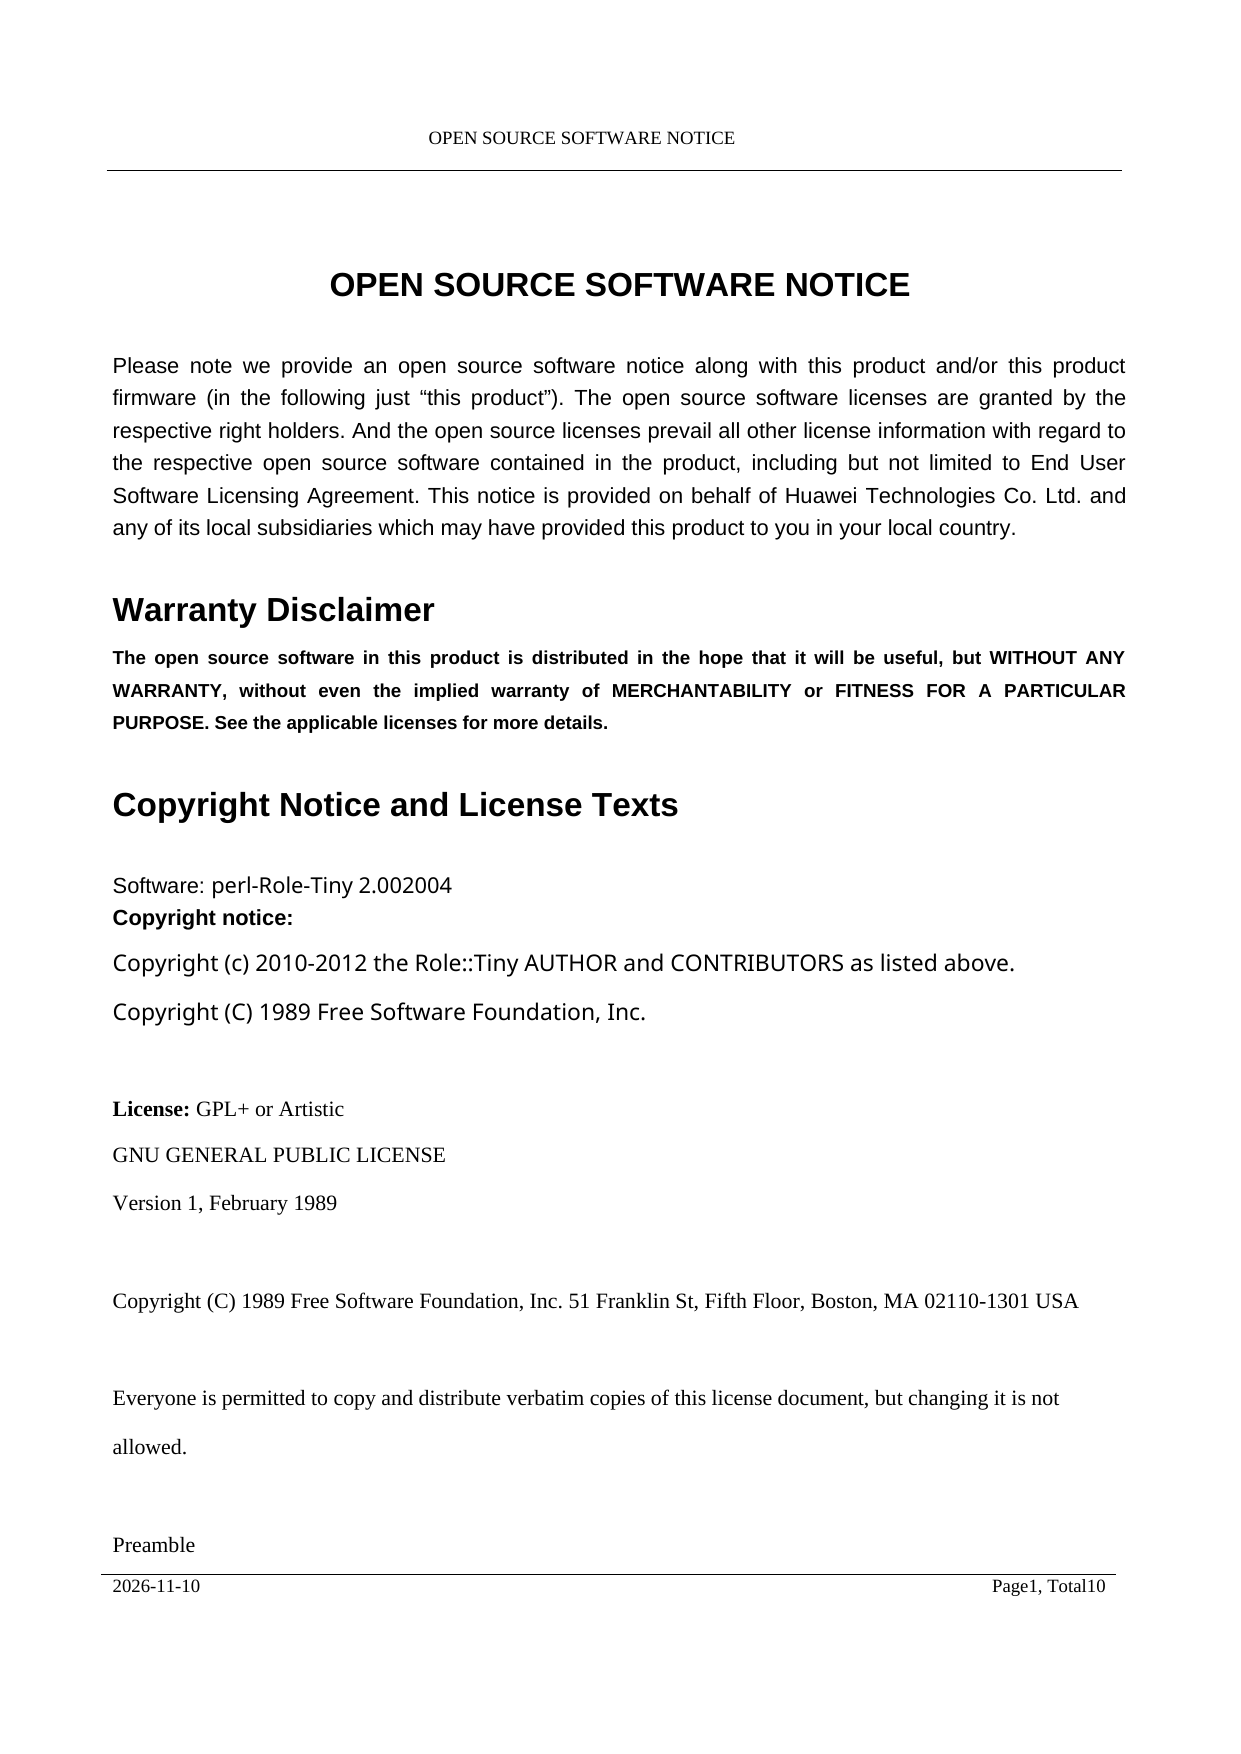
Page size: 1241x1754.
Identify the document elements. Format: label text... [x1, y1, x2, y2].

text License: GPL+ or Artistic [112, 1093, 1128, 1125]
text Warranty Disclaimer [112, 576, 1128, 641]
text OPEN SOURCE SOFTWARE NOTICE [112, 251, 1128, 316]
text Software: perl-Role-Tiny 2.002004 [112, 869, 1128, 901]
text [112, 1138, 1128, 1560]
text Copyright Notice and License Texts [112, 771, 1128, 836]
text Copyright notice: [112, 901, 1128, 934]
text Please note we provide an open source software notice along with this product and/or this product firmware (in the following just “this product”). The open source software licenses are granted by the respective right holders. And the open source licenses prevail all other license information with regard to the respective open source software contained in the product, including but not limited to End User Software Licensing Agreement. This notice is provided on behalf of Huawei Technologies Co. Ltd. and any of its local subsidiaries which may have provided this product to you in your local country. [112, 349, 1128, 544]
text The open source software in this product is distributed in the hope that it will be useful, but WITHOUT ANY WARRANTY, without even the implied warranty of MERCHANTABILITY or FITNESS FOR A PARTICULAR PURPOSE. See the applicable licenses for more details. [112, 641, 1128, 739]
text Copyright (c) 2010-2012 the Role::Tiny AUTHOR and CONTRIBUTORS as listed above. Copyright (C) 1989 Free Software Foundation, Inc. [112, 947, 1128, 1077]
